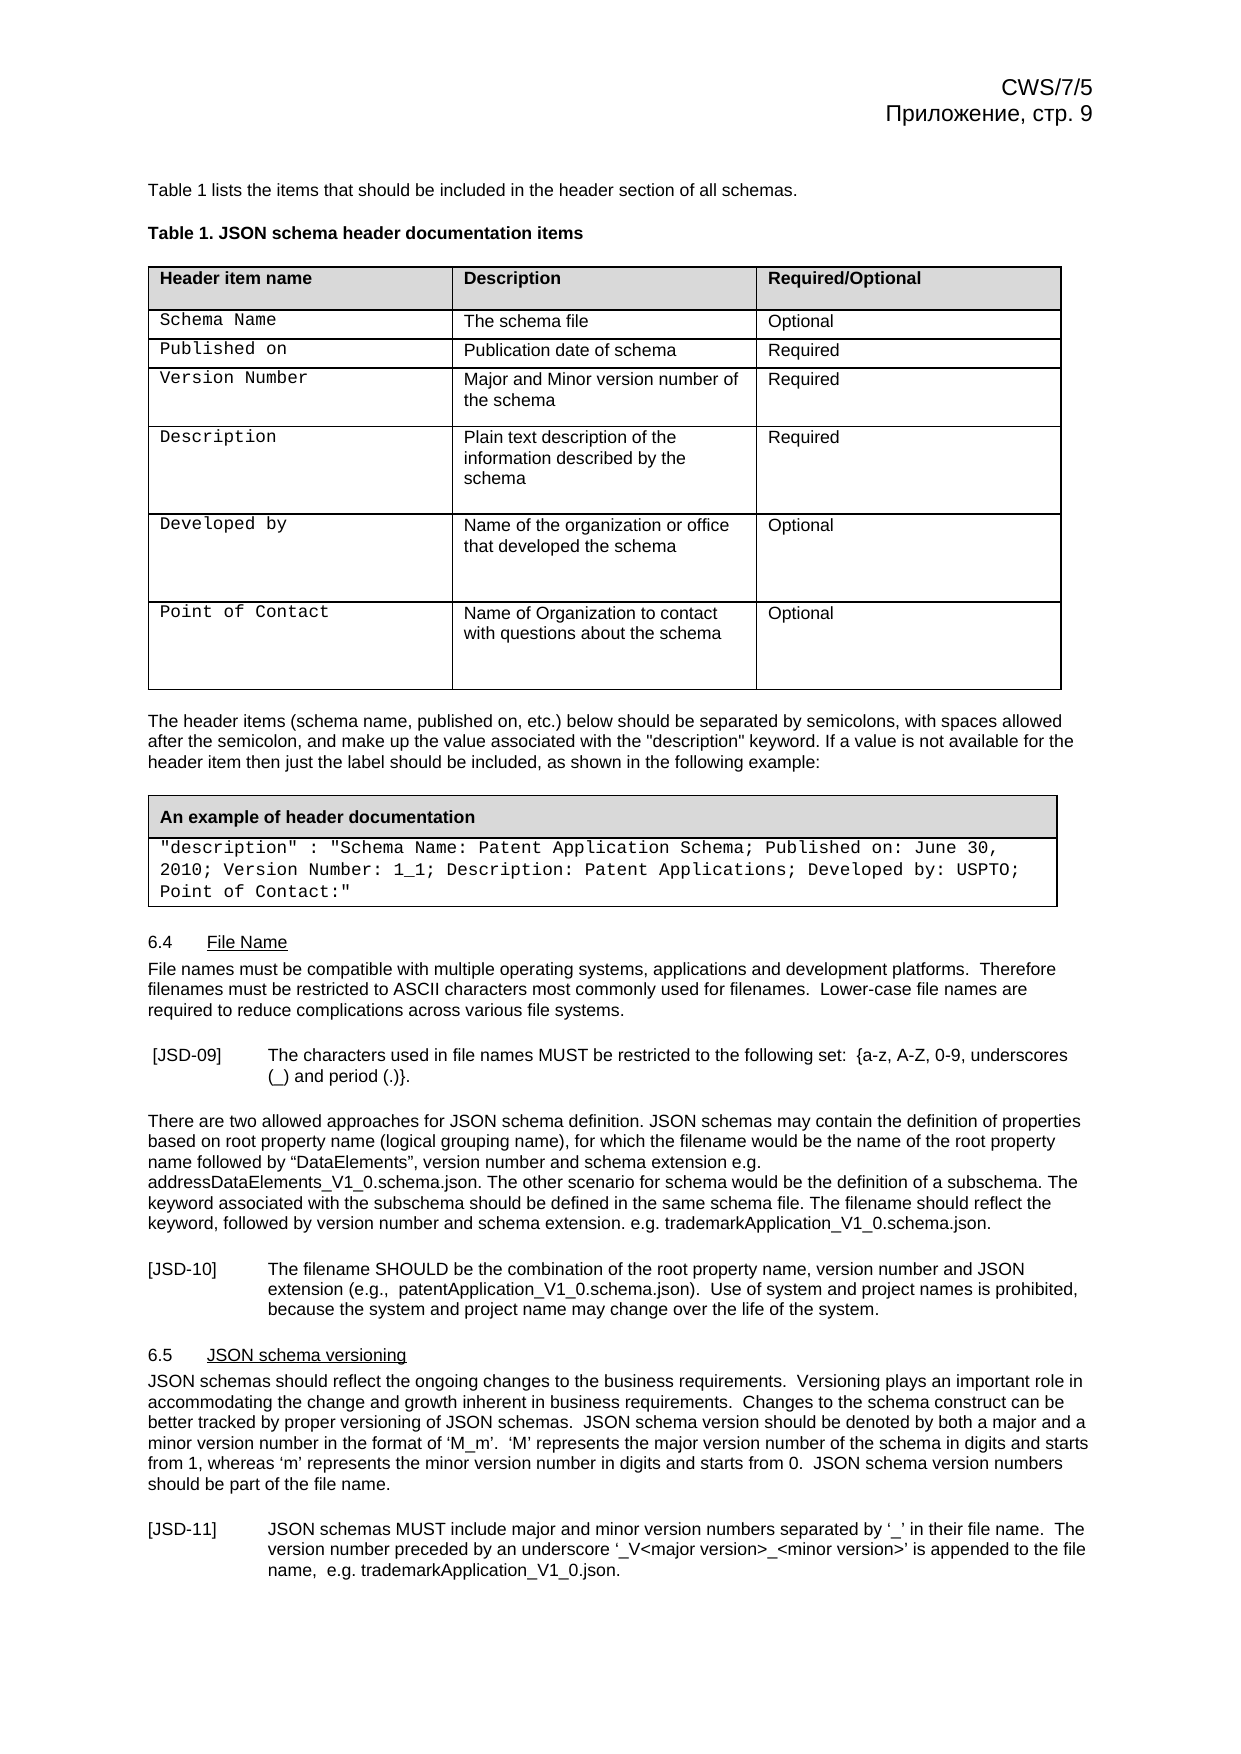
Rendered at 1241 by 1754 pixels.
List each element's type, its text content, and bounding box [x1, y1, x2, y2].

table_cell Name of the organization or office that developed the schema [453, 515, 756, 601]
text There are two allowed approaches for JSON schema definition. JSON schemas may contain the definition of properties based on root property name (logical grouping name), for which the filename would be the name of the root property name followed by “DataElements”, version number and schema extension e.g. addressDataElements_V1_0.schema.json. The other scenario for schema would be the definition of a subschema. The keyword associated with the subschema should be defined in the same schema file. The filename should reflect the keyword, followed by version number and schema extension. e.g. trademarkApplication_V1_0.schema.json. [148, 1111, 1093, 1233]
text Table 1 lists the items that should be included in the header section of all schemas. [148, 179, 1093, 200]
table_header An example of header documentation [149, 796, 1056, 837]
table_cell Required [757, 340, 1060, 367]
table_header Header item name [149, 268, 452, 309]
text [JSD-11] JSON schemas MUST include major and minor version numbers separated by ‘_’ in their file name. The version number preceded by an underscore ‘_V<major version>_<minor version>’ is appended to the file name, e.g. trademarkApplication_V1_0.json. [148, 1519, 1093, 1580]
table_header Description [453, 268, 756, 309]
table_cell Published on [149, 340, 452, 367]
table_cell Plain text description of the information described by the schema [453, 427, 756, 513]
table_cell Version Number [149, 369, 452, 426]
text [JSD-09] The characters used in file names MUST be restricted to the following set: {a-z, A-Z, 0-9, underscores (_) and period (.)}. [148, 1045, 1093, 1086]
table_cell The schema file [453, 311, 756, 338]
table_header Required/Optional [757, 268, 1060, 309]
subtitle 6.4 File Name [148, 932, 1093, 952]
subtitle 6.5 JSON schema versioning [148, 1344, 1093, 1365]
text File names must be compatible with multiple operating systems, applications and development platforms. Therefore filenames must be restricted to ASCII characters most commonly used for filenames. Lower-case file names are required to reduce complications across various file systems. [148, 959, 1093, 1020]
table_cell "description" : "Schema Name: Patent Application Schema; Published on: June 30, 2010; Version Number: 1_1; Description: Patent Applications; Developed by: USPTO; Point of Contact:" [149, 839, 1056, 906]
table_cell Optional [757, 603, 1060, 688]
text Table 1. JSON schema header documentation items [148, 223, 1093, 243]
table_cell Description [149, 427, 452, 513]
text JSON schemas should reflect the ongoing changes to the business requirements. Versioning plays an important role in accommodating the change and growth inherent in business requirements. Changes to the schema construct can be better tracked by proper versioning of JSON schemas. JSON schema version should be denoted by both a major and a minor version number in the format of ‘M_m’. ‘M’ represents the major version number of the schema in digits and starts from 1, whereas ‘m’ represents the minor version number in digits and starts from 0. JSON schema version numbers should be part of the file name. [148, 1371, 1093, 1494]
text The header items (schema name, published on, etc.) below should be separated by semicolons, with spaces allowed after the semicolon, and make up the value associated with the "description" keyword. If a value is not available for the header item then just the label should be included, as shown in the following example: [148, 711, 1093, 772]
table_cell Optional [757, 311, 1060, 338]
table_cell Name of Organization to contact with questions about the schema [453, 603, 756, 688]
table_cell Optional [757, 515, 1060, 601]
table_cell Required [757, 369, 1060, 426]
table_cell Schema Name [149, 311, 452, 338]
table_cell Point of Contact [149, 603, 452, 688]
table_cell Publication date of schema [453, 340, 756, 367]
table_cell Developed by [149, 515, 452, 601]
table_cell Major and Minor version number of the schema [453, 369, 756, 426]
table_cell Required [757, 427, 1060, 513]
text [JSD-10] The filename SHOULD be the combination of the root property name, version number and JSON extension (e.g., patentApplication_V1_0.schema.json). Use of system and project names is prohibited, because the system and project name may change over the life of the system. [148, 1258, 1093, 1319]
